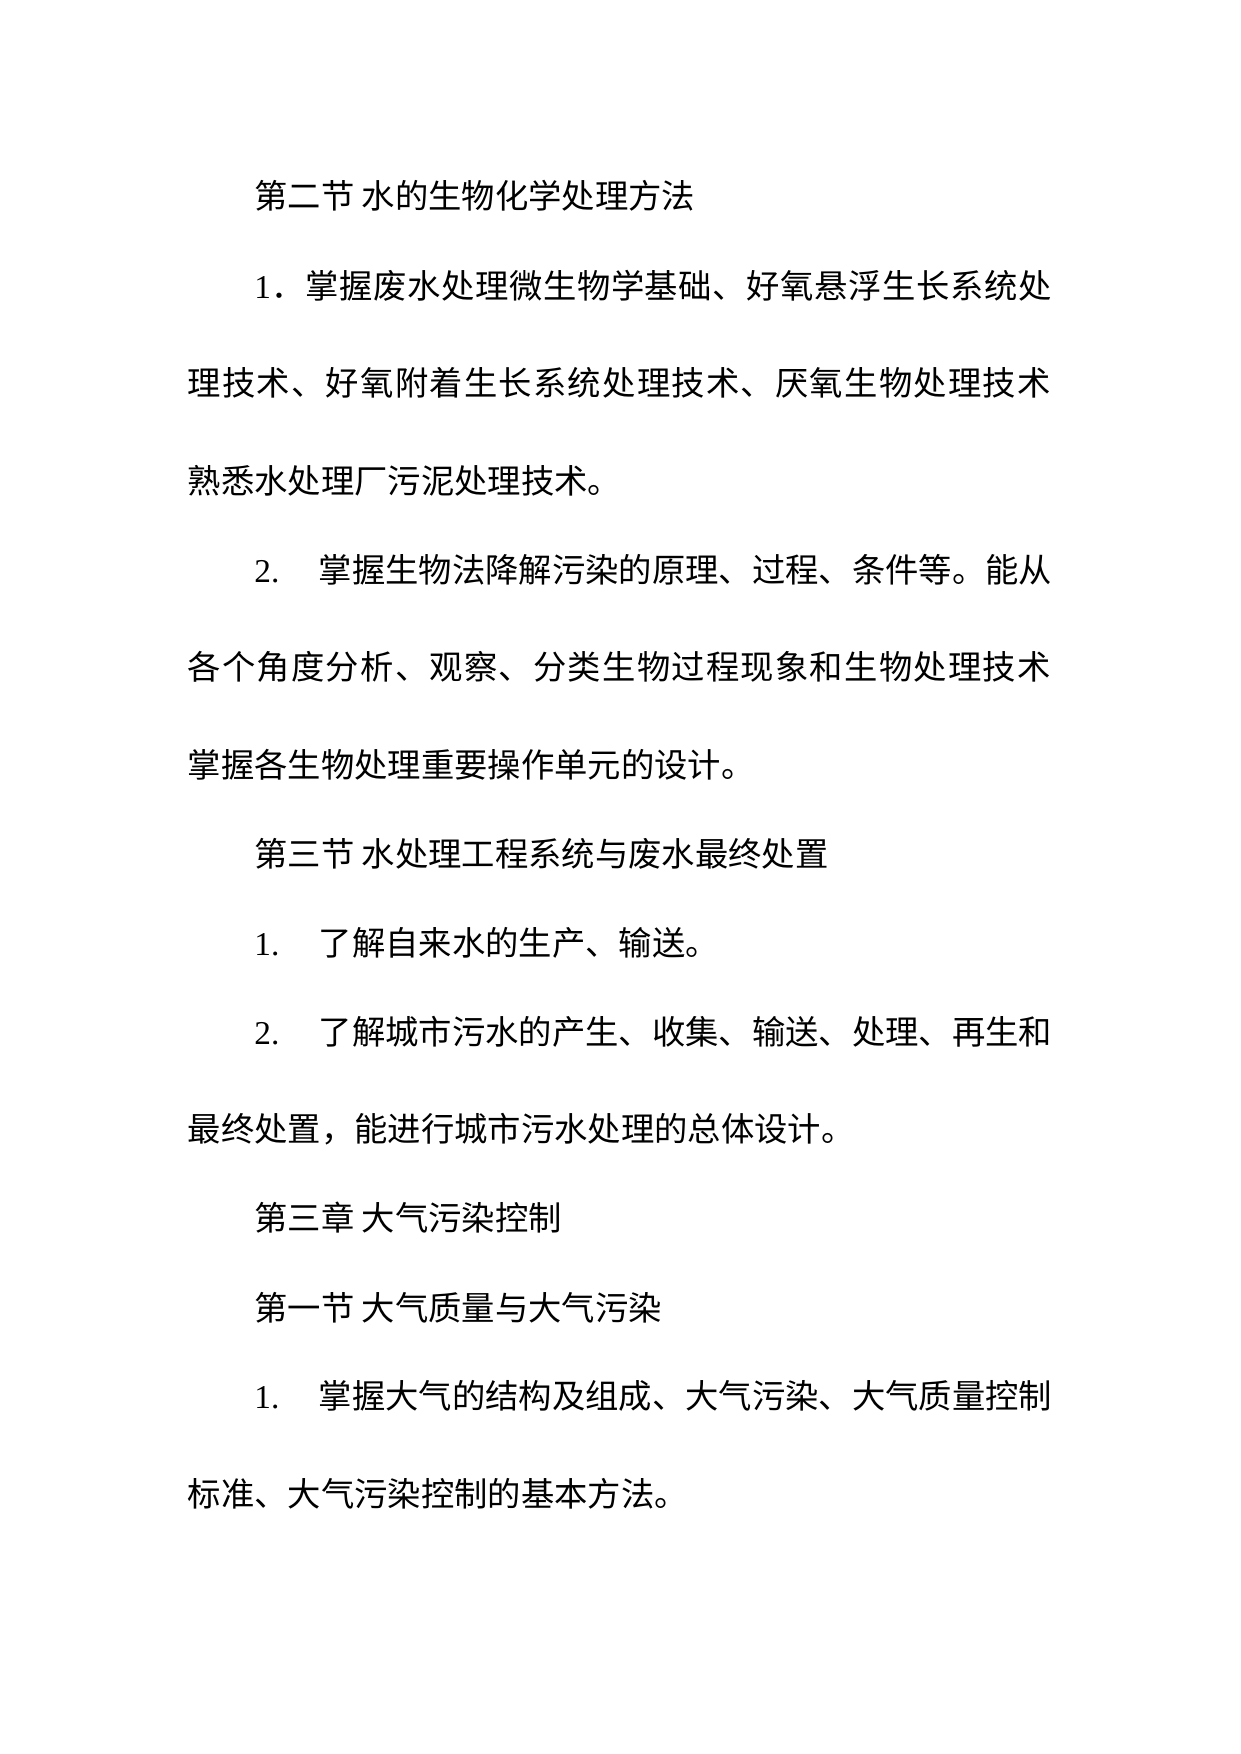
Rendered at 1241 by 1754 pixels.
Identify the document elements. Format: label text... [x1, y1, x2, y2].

text 第三章 大气污染控制 [254, 1184, 1053, 1249]
text 1. 了解自来水的生产、输送。 [187, 908, 1053, 973]
list 掌握大气的结构及组成、大气污染、大气质量控制标准、大气污染控制的基本方法。 [187, 1362, 1053, 1524]
text 1．掌握废水处理微生物学基础、好氧悬浮生长系统处理技术、好氧附着生长系统处理技术、厌氧生物处理技术；熟悉水处理厂污泥处理技术。 [187, 251, 1053, 511]
text 2. 掌握生物法降解污染的原理、过程、条件等。能从各个角度分析、观察、分类生物过程现象和生物处理技术；掌握各生物处理重要操作单元的设计。 [187, 535, 1053, 795]
text 第三节 水处理工程系统与废水最终处置 [187, 819, 1053, 884]
text 第二节 水的生物化学处理方法 [187, 162, 1053, 227]
text 2. 了解城市污水的产生、收集、输送、处理、再生和最终处置，能进行城市污水处理的总体设计。 [187, 997, 1053, 1160]
text 第一节 大气质量与大气污染 [254, 1273, 1053, 1338]
